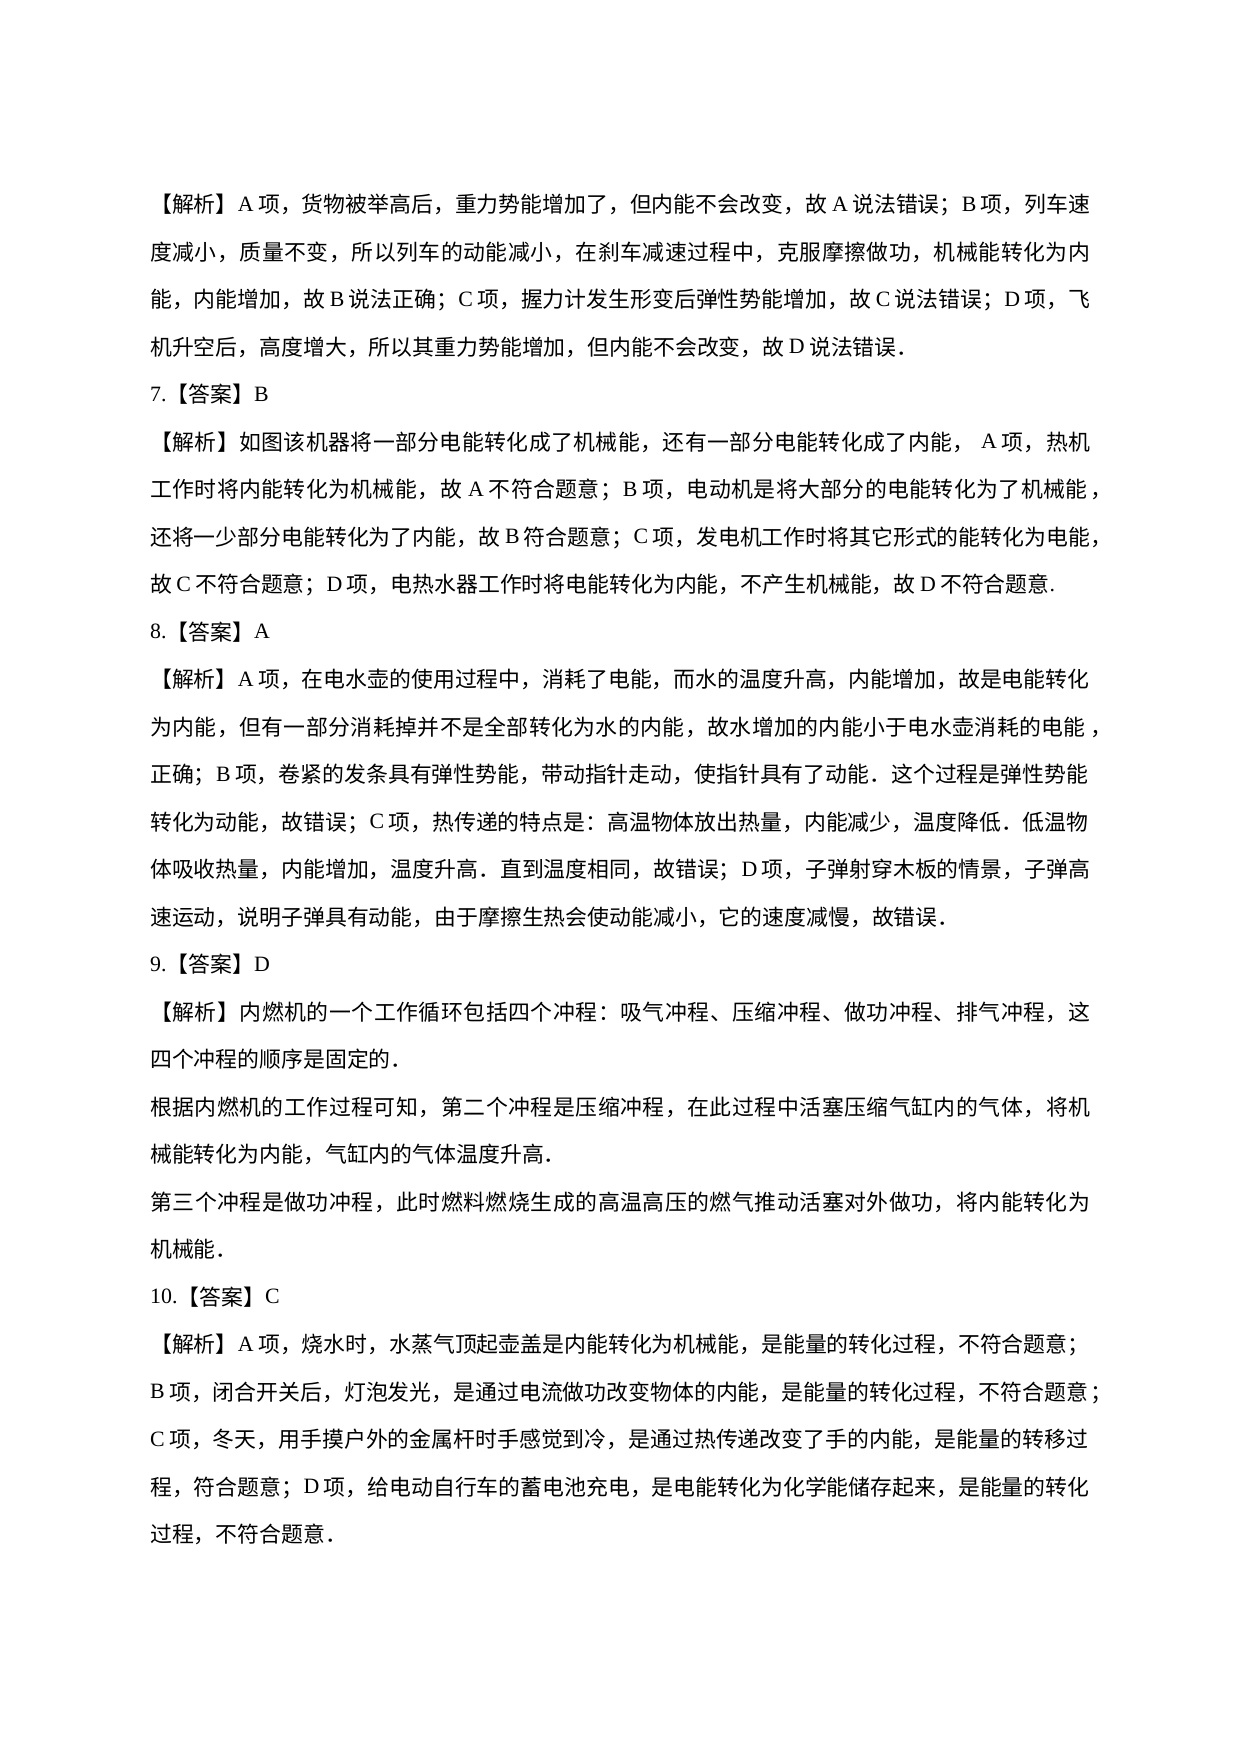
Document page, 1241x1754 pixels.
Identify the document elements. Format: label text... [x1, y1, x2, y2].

text 10.【答案】C [150, 1280, 1090, 1312]
text 【解析】内燃机的一个工作循环包括四个冲程：吸气冲程、压缩冲程、做功冲程、排气冲程，这四个冲程的顺序是固定的． [150, 995, 1090, 1074]
text 【解析】A项，货物被举高后，重力势能增加了，但内能不会改变，故A说法错误；B项，列车速度减小，质量不变，所以列车的动能减小，在刹车减速过程中，克服摩擦做功，机械能转化为内能，内能增加，故B说法正确；C项，握力计发生形变后弹性势能增加，故C说法错误；D项，飞机升空后，高度增大，所以其重力势能增加，但内能不会改变，故D说法错误． [150, 187, 1090, 362]
text 【解析】如图该机器将一部分电能转化成了机械能，还有一部分电能转化成了内能， A项，热机工作时将内能转化为机械能，故A不符合题意；B项，电动机是将大部分的电能转化为了机械能，还将一少部分电能转化为了内能，故B符合题意；C项，发电机工作时将其它形式的能转化为电能，故C不符合题意；D项，电热水器工作时将电能转化为内能，不产生机械能，故D不符合题意. [150, 425, 1090, 599]
text 8.【答案】A [150, 615, 1090, 647]
text 根据内燃机的工作过程可知，第二个冲程是压缩冲程，在此过程中活塞压缩气缸内的气体，将机械能转化为内能，气缸内的气体温度升高． [150, 1090, 1090, 1169]
text 第三个冲程是做功冲程，此时燃料燃烧生成的高温高压的燃气推动活塞对外做功，将内能转化为机械能． [150, 1185, 1090, 1264]
text 【解析】A项，在电水壶的使用过程中，消耗了电能，而水的温度升高，内能增加，故是电能转化为内能，但有一部分消耗掉并不是全部转化为水的内能，故水增加的内能小于电水壶消耗的电能，正确；B项，卷紧的发条具有弹性势能，带动指针走动，使指针具有了动能．这个过程是弹性势能转化为动能，故错误；C项，热传递的特点是：高温物体放出热量，内能减少，温度降低．低温物体吸收热量，内能增加，温度升高．直到温度相同，故错误；D项，子弹射穿木板的情景，子弹高速运动，说明子弹具有动能，由于摩擦生热会使动能减小，它的速度减慢，故错误． [150, 662, 1090, 932]
text 7.【答案】B [150, 377, 1090, 409]
text 9.【答案】D [150, 947, 1090, 979]
text 【解析】A项，烧水时，水蒸气顶起壶盖是内能转化为机械能，是能量的转化过程，不符合题意；B项，闭合开关后，灯泡发光，是通过电流做功改变物体的内能，是能量的转化过程，不符合题意；C项，冬天，用手摸户外的金属杆时手感觉到冷，是通过热传递改变了手的内能，是能量的转移过程，符合题意；D项，给电动自行车的蓄电池充电，是电能转化为化学能储存起来，是能量的转化过程，不符合题意． [150, 1327, 1090, 1549]
